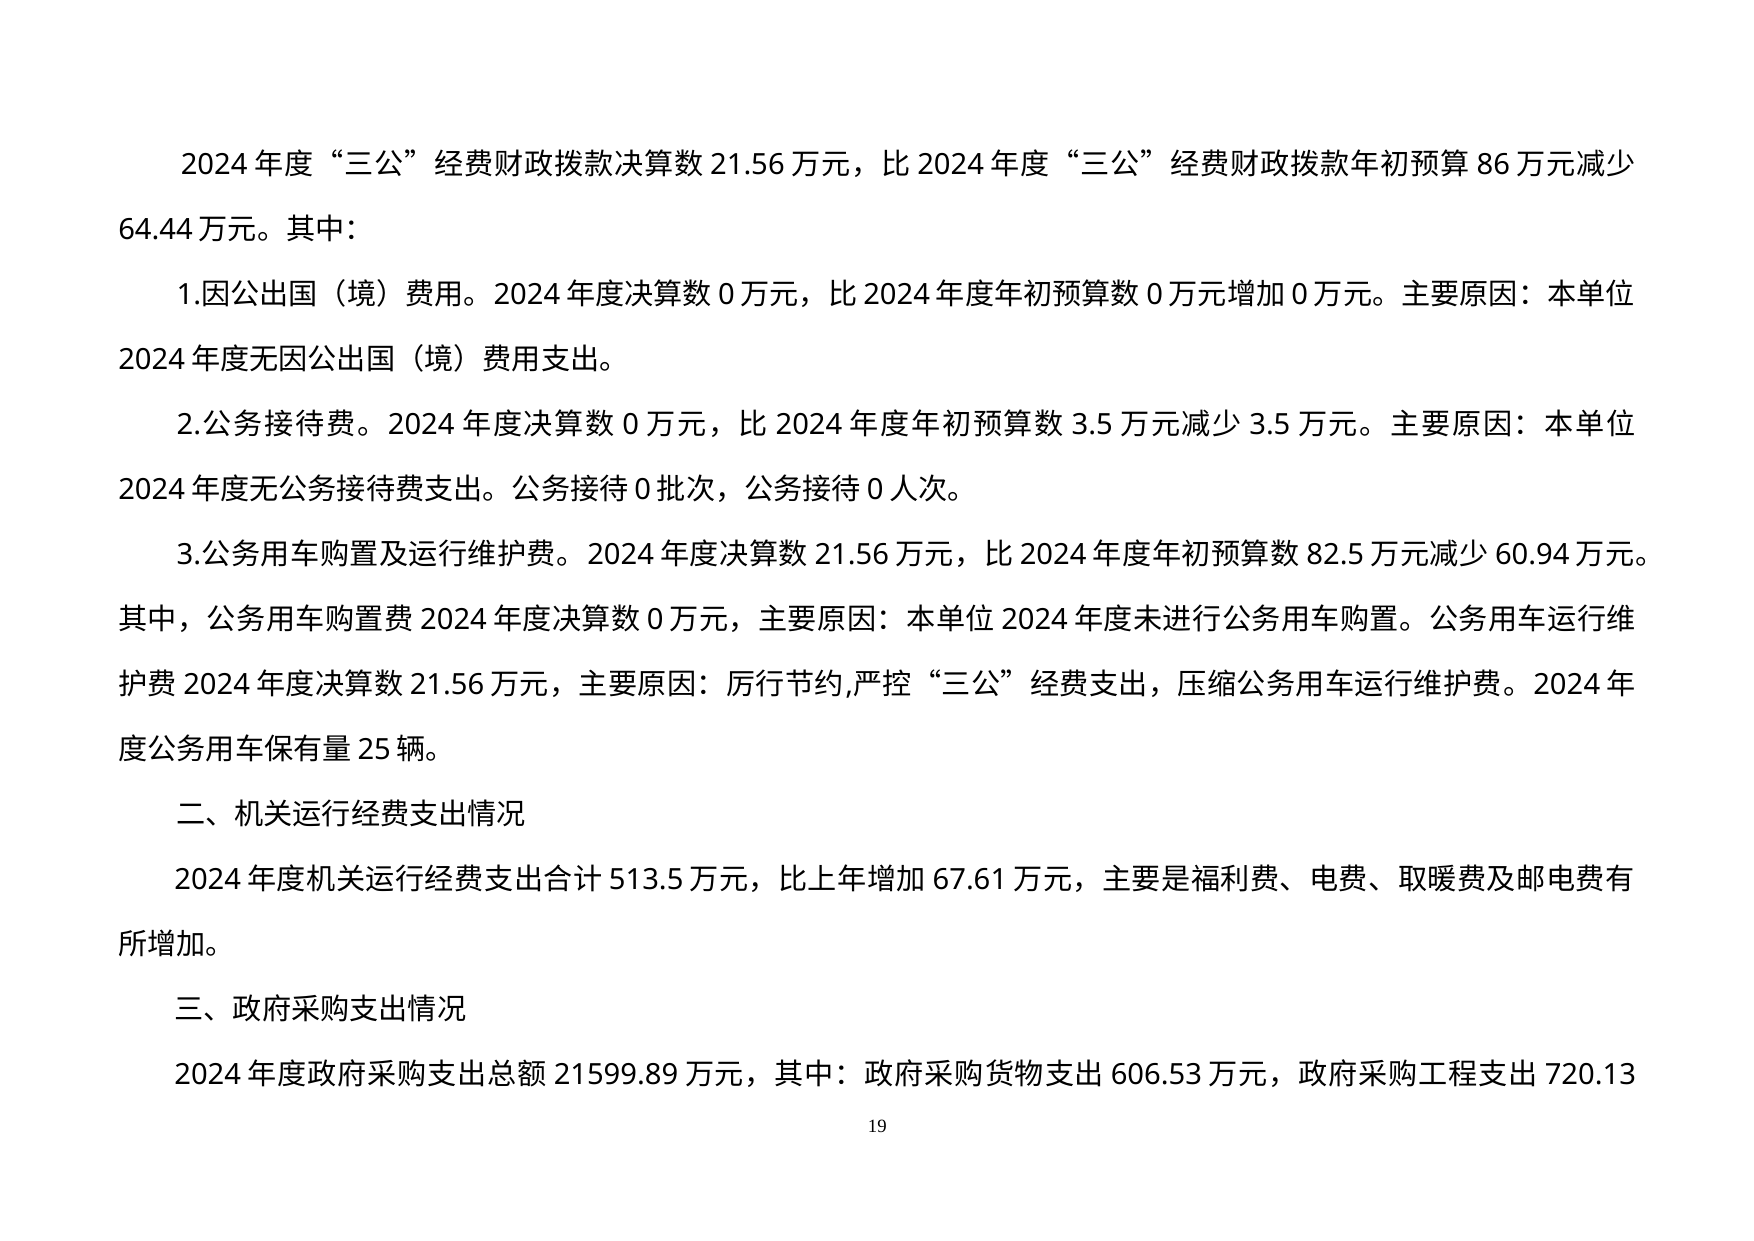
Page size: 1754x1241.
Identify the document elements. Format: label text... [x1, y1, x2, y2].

text 二、机关运行经费支出情况 [118, 779, 1636, 844]
text 2024年度“三公”经费财政拨款决算数21.56万元，比2024年度“三公”经费财政拨款年初预算86万元减少64.44万元。其中： [118, 129, 1636, 259]
text 2.公务接待费。2024年度决算数0万元，比2024年度年初预算数3.5万元减少3.5万元。主要原因：本单位2024年度无公务接待费支出。公务接待0批次，公务接待0人次。 [118, 389, 1636, 519]
text 1.因公出国（境）费用。2024年度决算数0万元，比2024年度年初预算数0万元增加0万元。主要原因：本单位2024年度无因公出国（境）费用支出。 [118, 259, 1636, 389]
text 3.公务用车购置及运行维护费。2024年度决算数21.56万元，比2024年度年初预算数82.5万元减少60.94万元。其中，公务用车购置费2024年度决算数0万元，主要原因：本单位2024年度未进行公务用车购置。公务用车运行维护费2024年度决算数21.56万元，主要原因：厉行节约,严控“三公”经费支出，压缩公务用车运行维护费。2024年度公务用车保有量25辆。 [118, 519, 1636, 779]
text 三、政府采购支出情况 [174, 974, 1636, 1039]
text 2024年度机关运行经费支出合计513.5万元，比上年增加67.61万元，主要是福利费、电费、取暖费及邮电费有所增加。 [118, 844, 1636, 974]
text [118, 1039, 1636, 1104]
